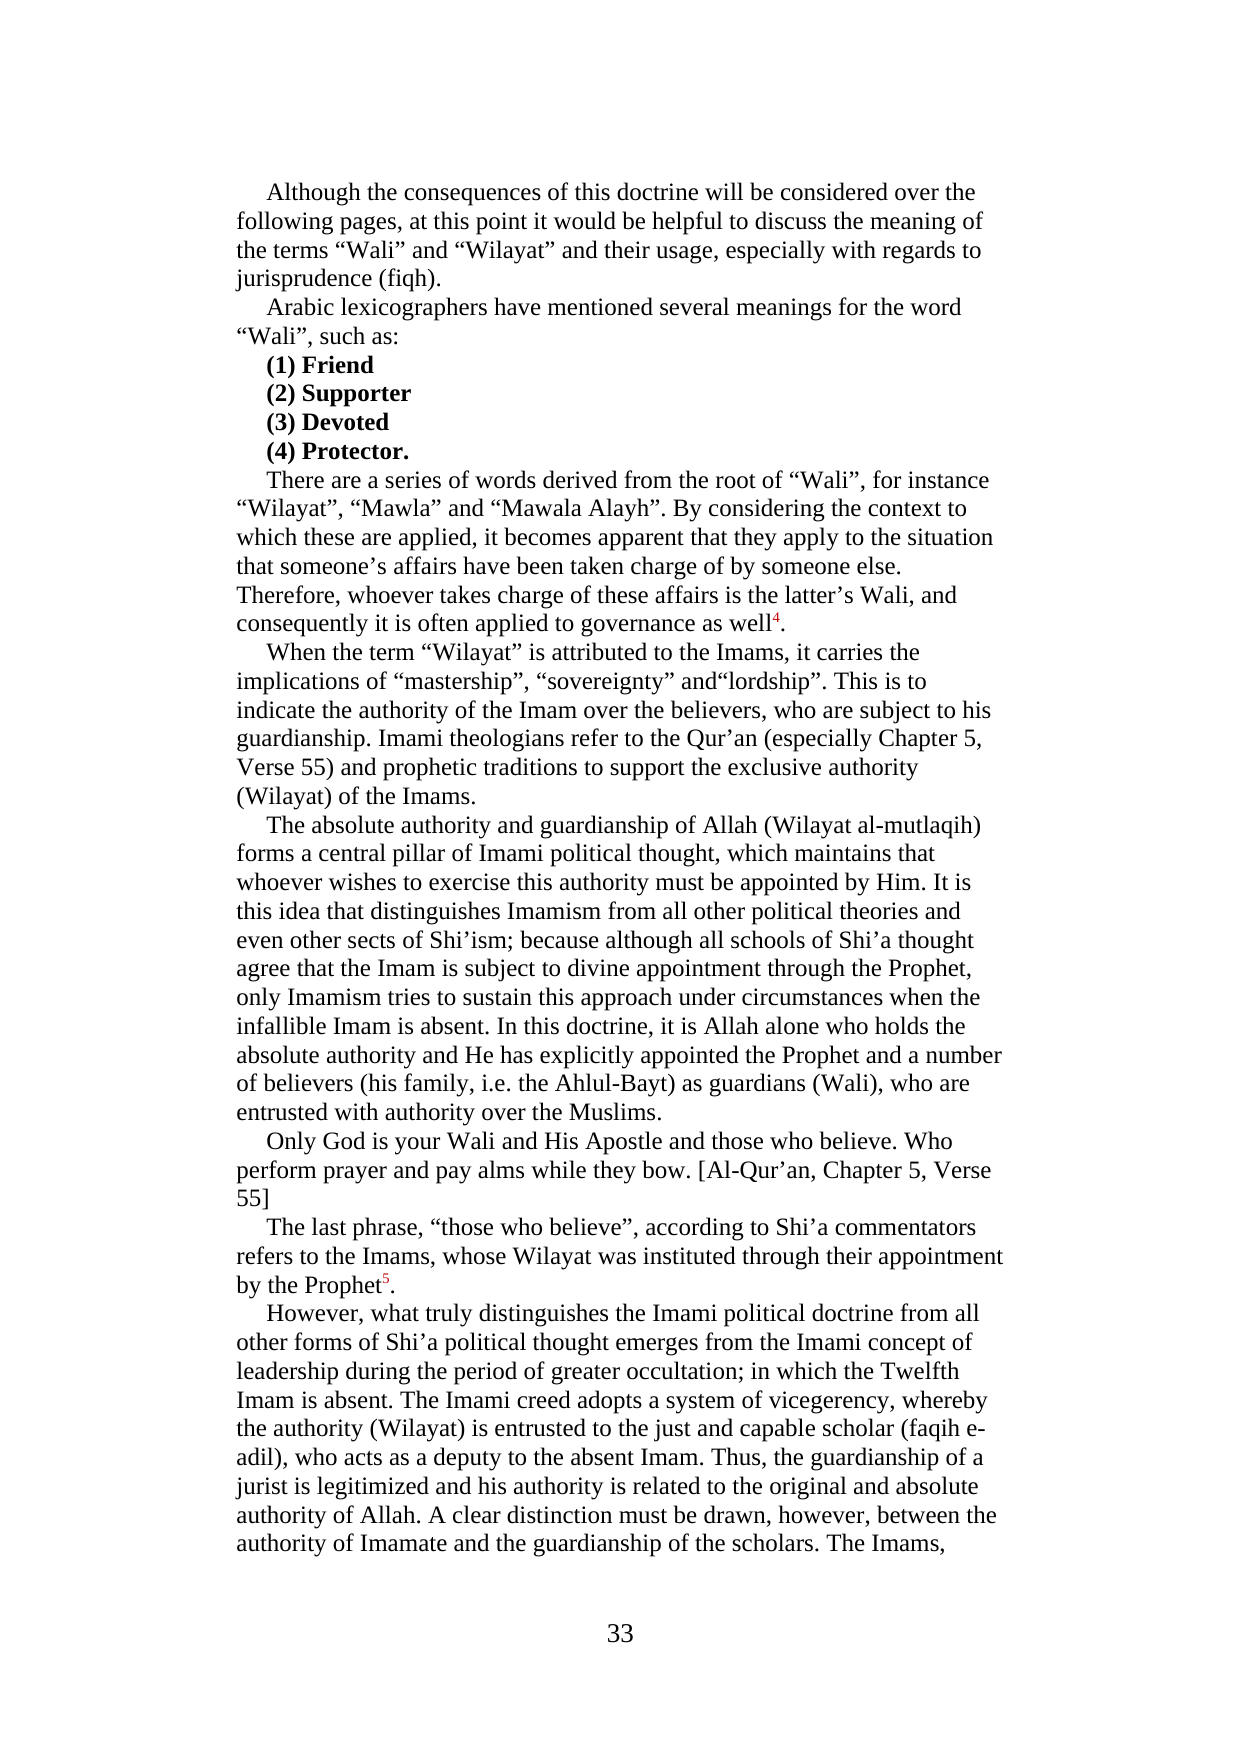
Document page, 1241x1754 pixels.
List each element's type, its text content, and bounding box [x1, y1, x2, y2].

text (3) Devoted [236, 407, 1004, 436]
text When the term “Wilayat” is attributed to the Imams, it carries the implications of “mastership”, “sovereignty” and“lordship”. This is to indicate the authority of the Imam over the believers, who are subject to his guardianship. Imami theologians refer to the Qur’an (especially Chapter 5, Verse 55) and prophetic traditions to support the exclusive authority (Wilayat) of the Imams. [236, 637, 1004, 810]
text (2) Supporter [236, 378, 1004, 407]
text Although the consequences of this doctrine will be considered over the following pages, at this point it would be helpful to discuss the meaning of the terms “Wali” and “Wilayat” and their usage, especially with regards to jurisprudence (fiqh). [236, 177, 1004, 292]
text (4) Protector. [236, 436, 1004, 465]
text (1) Friend [236, 350, 1004, 378]
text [236, 1298, 1004, 1557]
text Arabic lexicographers have mentioned several meanings for the word “Wali”, such as: [236, 292, 1004, 350]
text The last phrase, “those who believe”, according to Shi’a commentators refers to the Imams, whose Wilayat was instituted through their appointment by the Prophet5. [236, 1212, 1004, 1298]
text Only God is your Wali and His Apostle and those who believe. Who perform prayer and pay alms while they bow. [Al-Qur’an, Chapter 5, Verse 55] [236, 1126, 1004, 1212]
text The absolute authority and guardianship of Allah (Wilayat al-mutlaqih) forms a central pillar of Imami political thought, which maintains that whoever wishes to exercise this authority must be appointed by Him. It is this idea that distinguishes Imamism from all other political theories and even other sects of Shi’ism; because although all schools of Shi’a thought agree that the Imam is subject to divine appointment through the Prophet, only Imamism tries to sustain this approach under circumstances when the infallible Imam is absent. In this doctrine, it is Allah alone who holds the absolute authority and He has explicitly appointed the Prophet and a number of believers (his family, i.e. the Ahlul-Bayt) as guardians (Wali), who are entrusted with authority over the Muslims. [236, 810, 1004, 1126]
text There are a series of words derived from the root of “Wali”, for instance “Wilayat”, “Mawla” and “Mawala Alayh”. By considering the context to which these are applied, it becomes apparent that they apply to the situation that someone’s affairs have been taken charge of by someone else. Therefore, whoever takes charge of these affairs is the latter’s Wali, and consequently it is often applied to governance as well4. [236, 465, 1004, 637]
